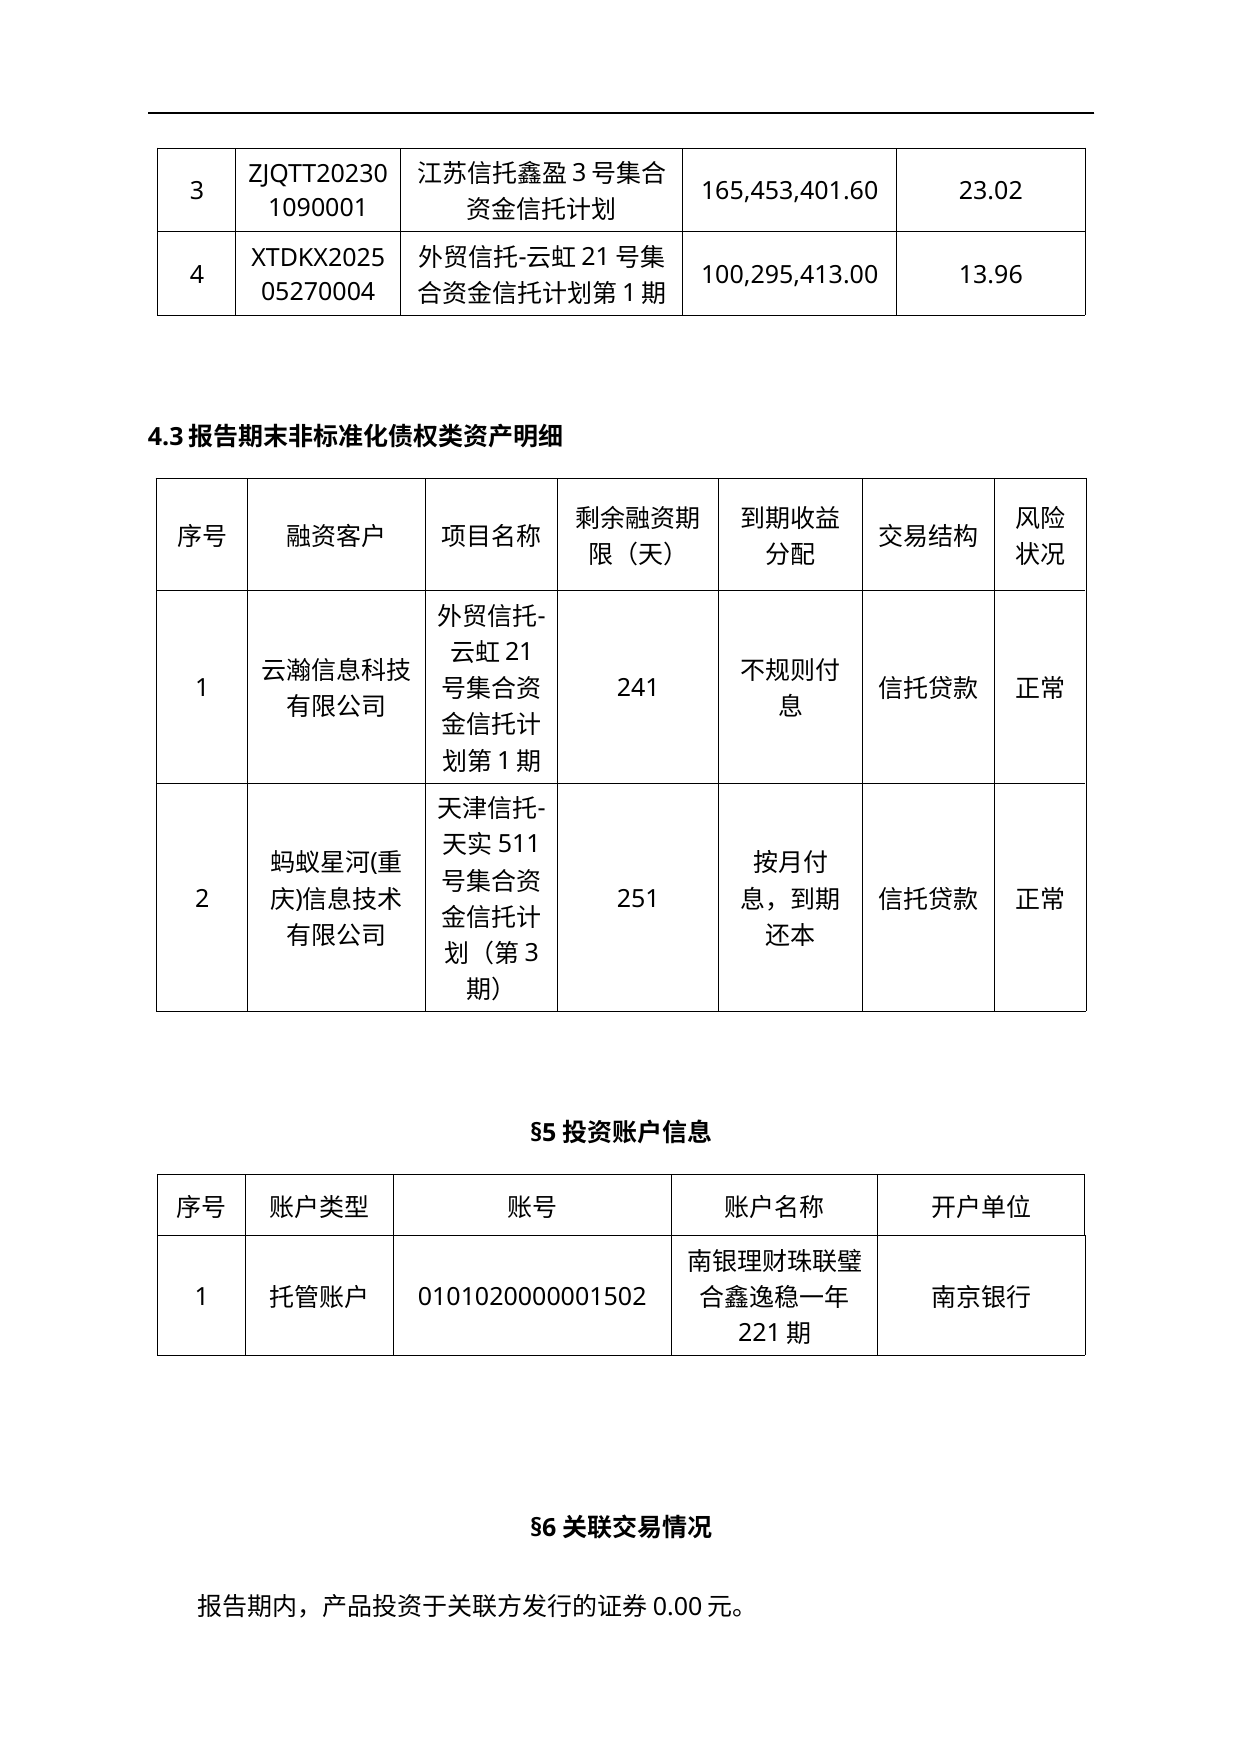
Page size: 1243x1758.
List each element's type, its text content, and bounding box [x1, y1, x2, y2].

text §6 关联交易情况 [148, 1507, 1094, 1543]
table_header 项目名称 [426, 479, 557, 590]
table_header 交易结构 [863, 479, 994, 590]
table_cell 按月付息，到期还本 [719, 784, 862, 1011]
table_cell XTDKX202505270004 [236, 232, 400, 315]
table_cell 3 [158, 149, 235, 231]
table_cell 不规则付息 [719, 591, 862, 782]
table_cell 外贸信托-云虹21号集合资金信托计划第1期 [401, 232, 682, 315]
table_cell 251 [558, 784, 718, 1011]
table_cell 4 [158, 232, 235, 315]
table_cell 云瀚信息科技有限公司 [248, 591, 425, 782]
table_header 账号 [394, 1175, 671, 1235]
table_cell 2 [157, 784, 247, 1011]
text §5 投资账户信息 [148, 1112, 1094, 1148]
table_cell 南银理财珠联璧合鑫逸稳一年221期 [672, 1236, 877, 1355]
table_cell 正常 [995, 783, 1086, 1011]
text 报告期内，产品投资于关联方发行的证券0.00元。 [148, 1586, 1094, 1623]
table_header 到期收益分配 [719, 479, 862, 590]
table_cell 外贸信托-云虹21号集合资金信托计划第1期 [426, 591, 557, 782]
table_cell 13.96 [897, 232, 1085, 315]
table_cell 江苏信托鑫盈3号集合资金信托计划 [401, 149, 682, 231]
table_cell 天津信托-天实511号集合资金信托计划（第3期） [426, 784, 557, 1011]
table_cell 1 [157, 591, 247, 782]
table_cell 23.02 [897, 149, 1085, 231]
table_cell 蚂蚁星河(重庆)信息技术有限公司 [248, 784, 425, 1011]
table_header 风险状况 [995, 479, 1086, 590]
text 4.3报告期末非标准化债权类资产明细 [148, 416, 1094, 452]
table_cell 241 [558, 591, 718, 782]
table_header 剩余融资期限（天） [558, 479, 718, 590]
table_header 序号 [157, 479, 247, 590]
table_cell 托管账户 [246, 1236, 393, 1355]
table_cell 信托贷款 [863, 784, 994, 1011]
table_cell 正常 [995, 590, 1086, 782]
table_cell 南京银行 [878, 1236, 1085, 1355]
table_header 开户单位 [878, 1175, 1084, 1235]
table_cell 1 [158, 1236, 245, 1355]
table_cell 0101020000001502 [394, 1236, 671, 1355]
table_header 账户类型 [246, 1175, 393, 1235]
table_cell ZJQTT202301090001 [236, 149, 400, 231]
table_cell 100,295,413.00 [683, 232, 896, 315]
table_header 融资客户 [248, 479, 425, 590]
table_header 序号 [158, 1175, 245, 1235]
table_cell 165,453,401.60 [683, 149, 896, 231]
table_cell 信托贷款 [863, 591, 994, 782]
table_header 账户名称 [672, 1175, 877, 1235]
